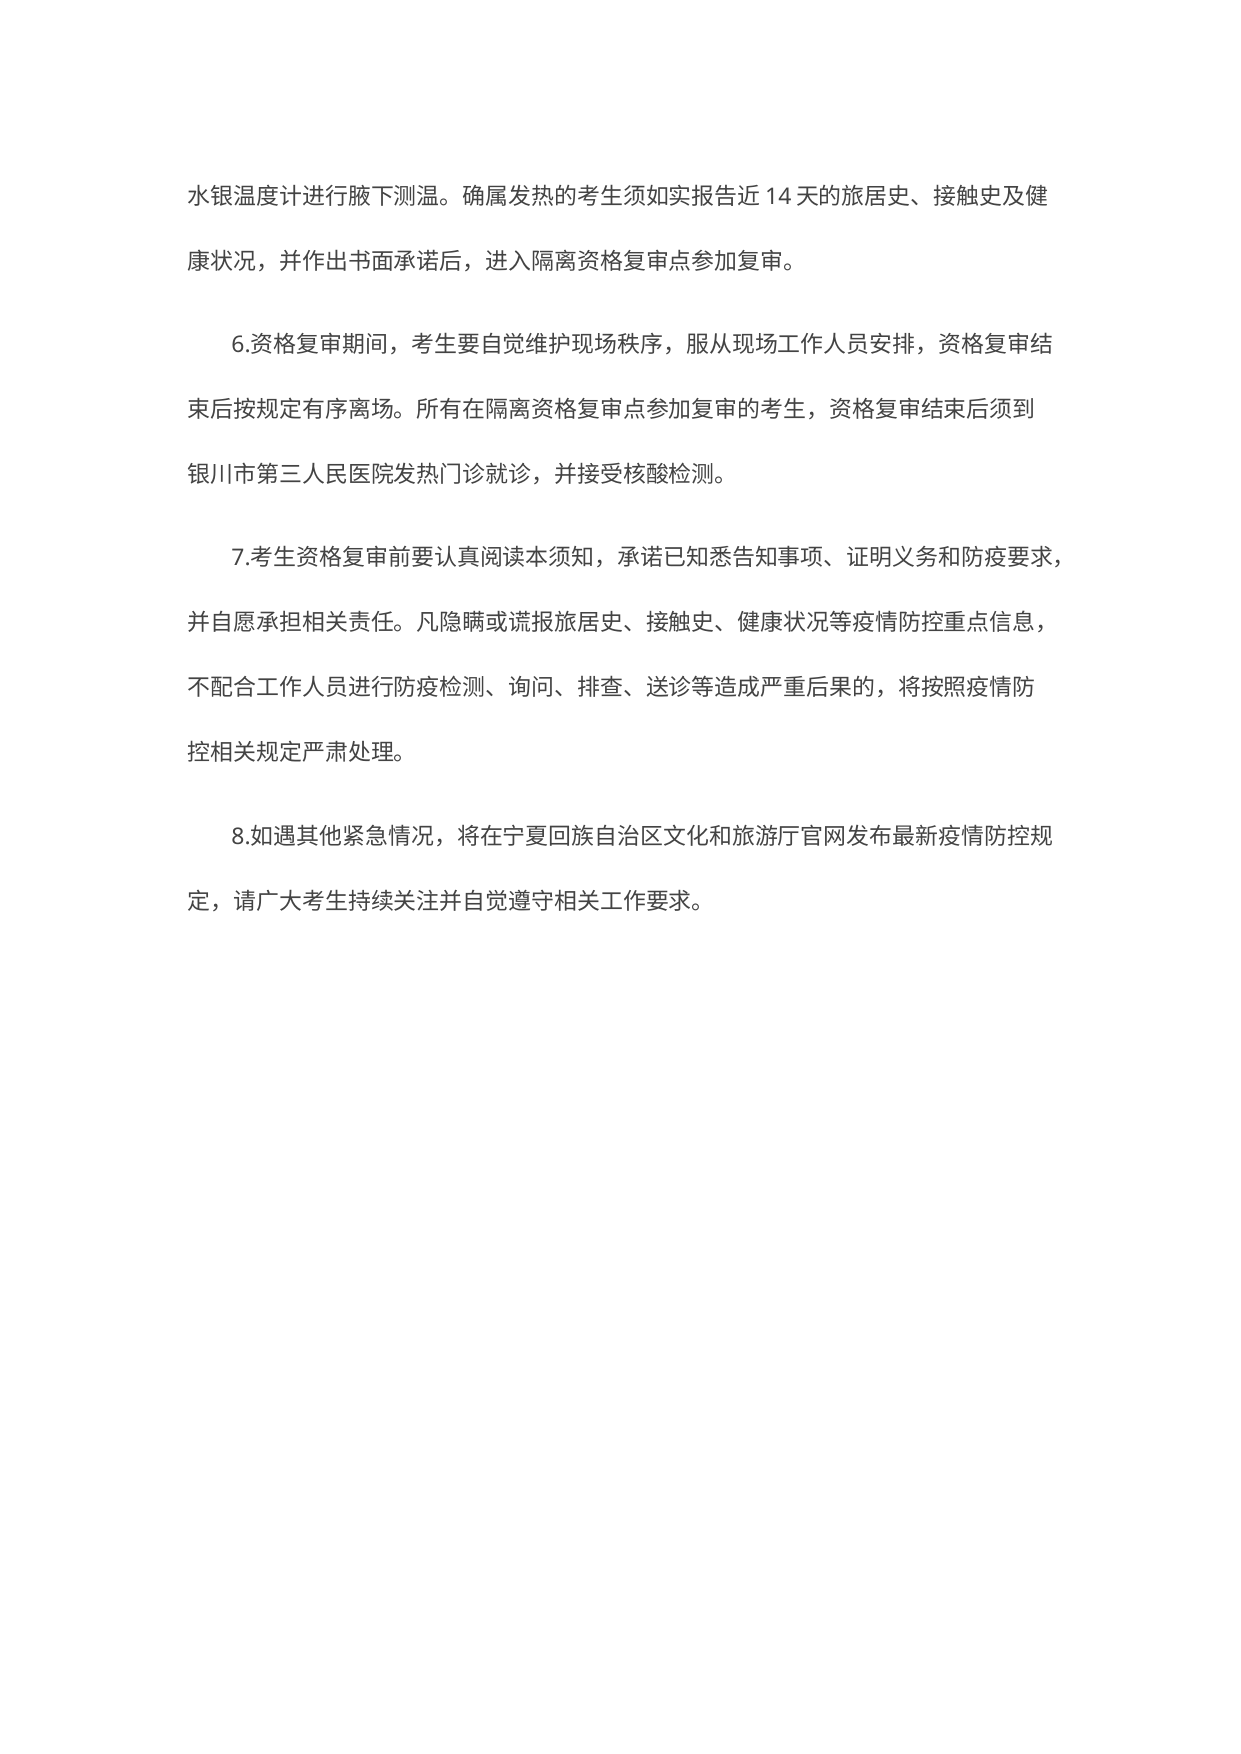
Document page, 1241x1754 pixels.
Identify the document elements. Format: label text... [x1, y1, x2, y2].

text 7.考生资格复审前要认真阅读本须知，承诺已知悉告知事项、证明义务和防疫要求，并自愿承担相关责任。凡隐瞒或谎报旅居史、接触史、健康状况等疫情防控重点信息，不配合工作人员进行防疫检测、询问、排查、送诊等造成严重后果的，将按照疫情防控相关规定严肃处理。 [187, 523, 1053, 783]
text 6.资格复审期间，考生要自觉维护现场秩序，服从现场工作人员安排，资格复审结束后按规定有序离场。所有在隔离资格复审点参加复审的考生，资格复审结束后须到银川市第三人民医院发热门诊就诊，并接受核酸检测。 [187, 310, 1053, 505]
text 8.如遇其他紧急情况，将在宁夏回族自治区文化和旅游厅官网发布最新疫情防控规定，请广大考生持续关注并自觉遵守相关工作要求。 [187, 802, 1053, 932]
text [187, 162, 1053, 292]
